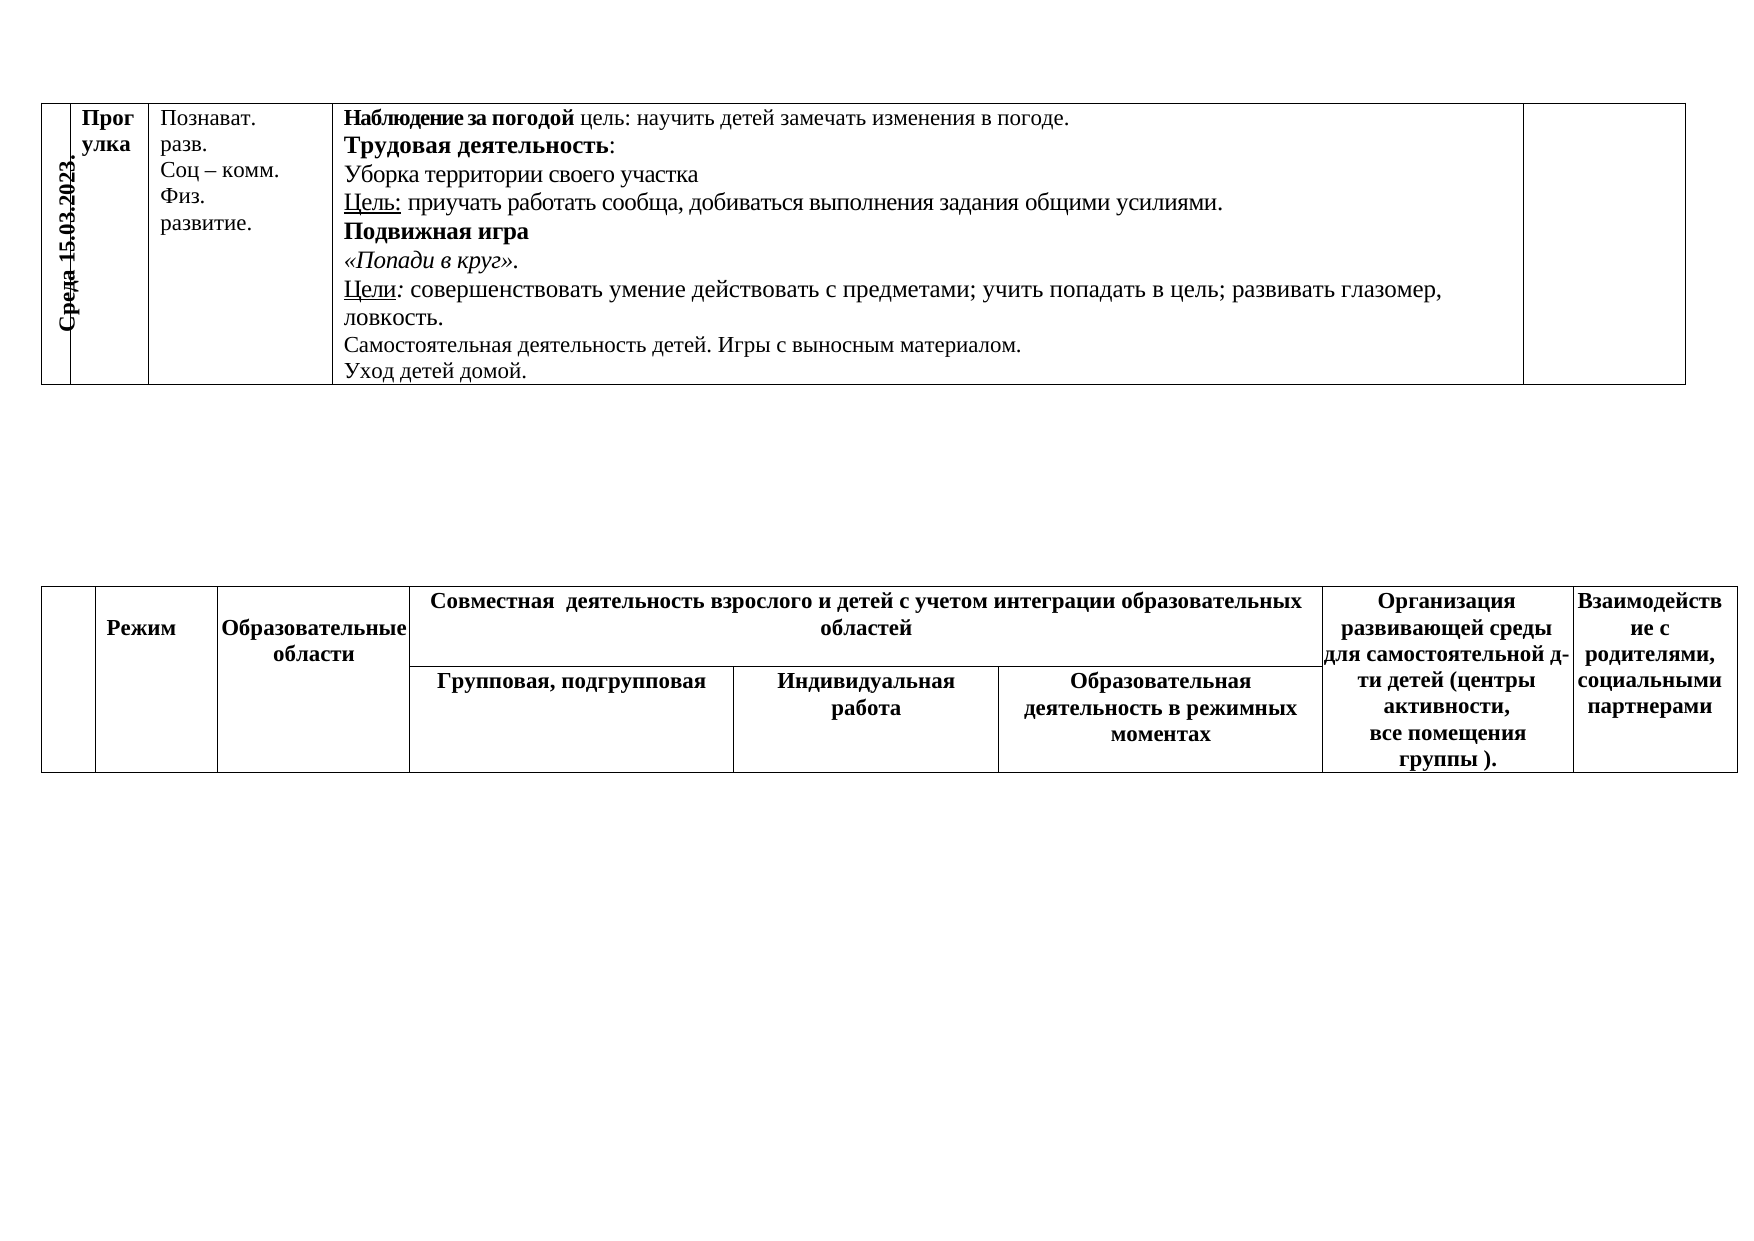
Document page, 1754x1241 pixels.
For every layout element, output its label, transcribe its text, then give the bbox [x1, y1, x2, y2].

table_cell Познават. разв. Соц – комм. Физ. развитие. [149, 104, 332, 384]
table_cell Групповая, подгрупповая [410, 667, 733, 772]
table_header Взаимодействие с родителями, социальными партнерами [1574, 587, 1737, 772]
table_header [42, 587, 95, 772]
table_cell Прогулка [71, 104, 148, 384]
table_cell [1524, 104, 1685, 384]
table_cell Наблюдение за погодой цель: научить детей замечать изменения в погоде. Трудовая деятельность: Уборка территории своего участка Цель: приучать работать сообща, добиваться выполнения задания общими усилиями. Подвижная игра «Попади в круг». Цели: совершенствовать умение действовать с предметами; учить попадать в цель; развивать глазомер, ловкость. Самостоятельная деятельность детей. Игры с выносным материалом. Уход детей домой. [333, 104, 1523, 384]
table_header Образовательные области [218, 587, 409, 772]
table_header Режим [96, 587, 217, 772]
table_header Совместная деятельность взрослого и детей с учетом интеграции образовательных областей [410, 587, 1322, 666]
table_cell Индивидуальная работа [734, 667, 998, 772]
table_header Организация развивающей среды для самостоятельной д-ти детей (центры активности, все помещения группы ). [1323, 587, 1573, 772]
table_cell Образовательная деятельность в режимных моментах [999, 667, 1322, 772]
